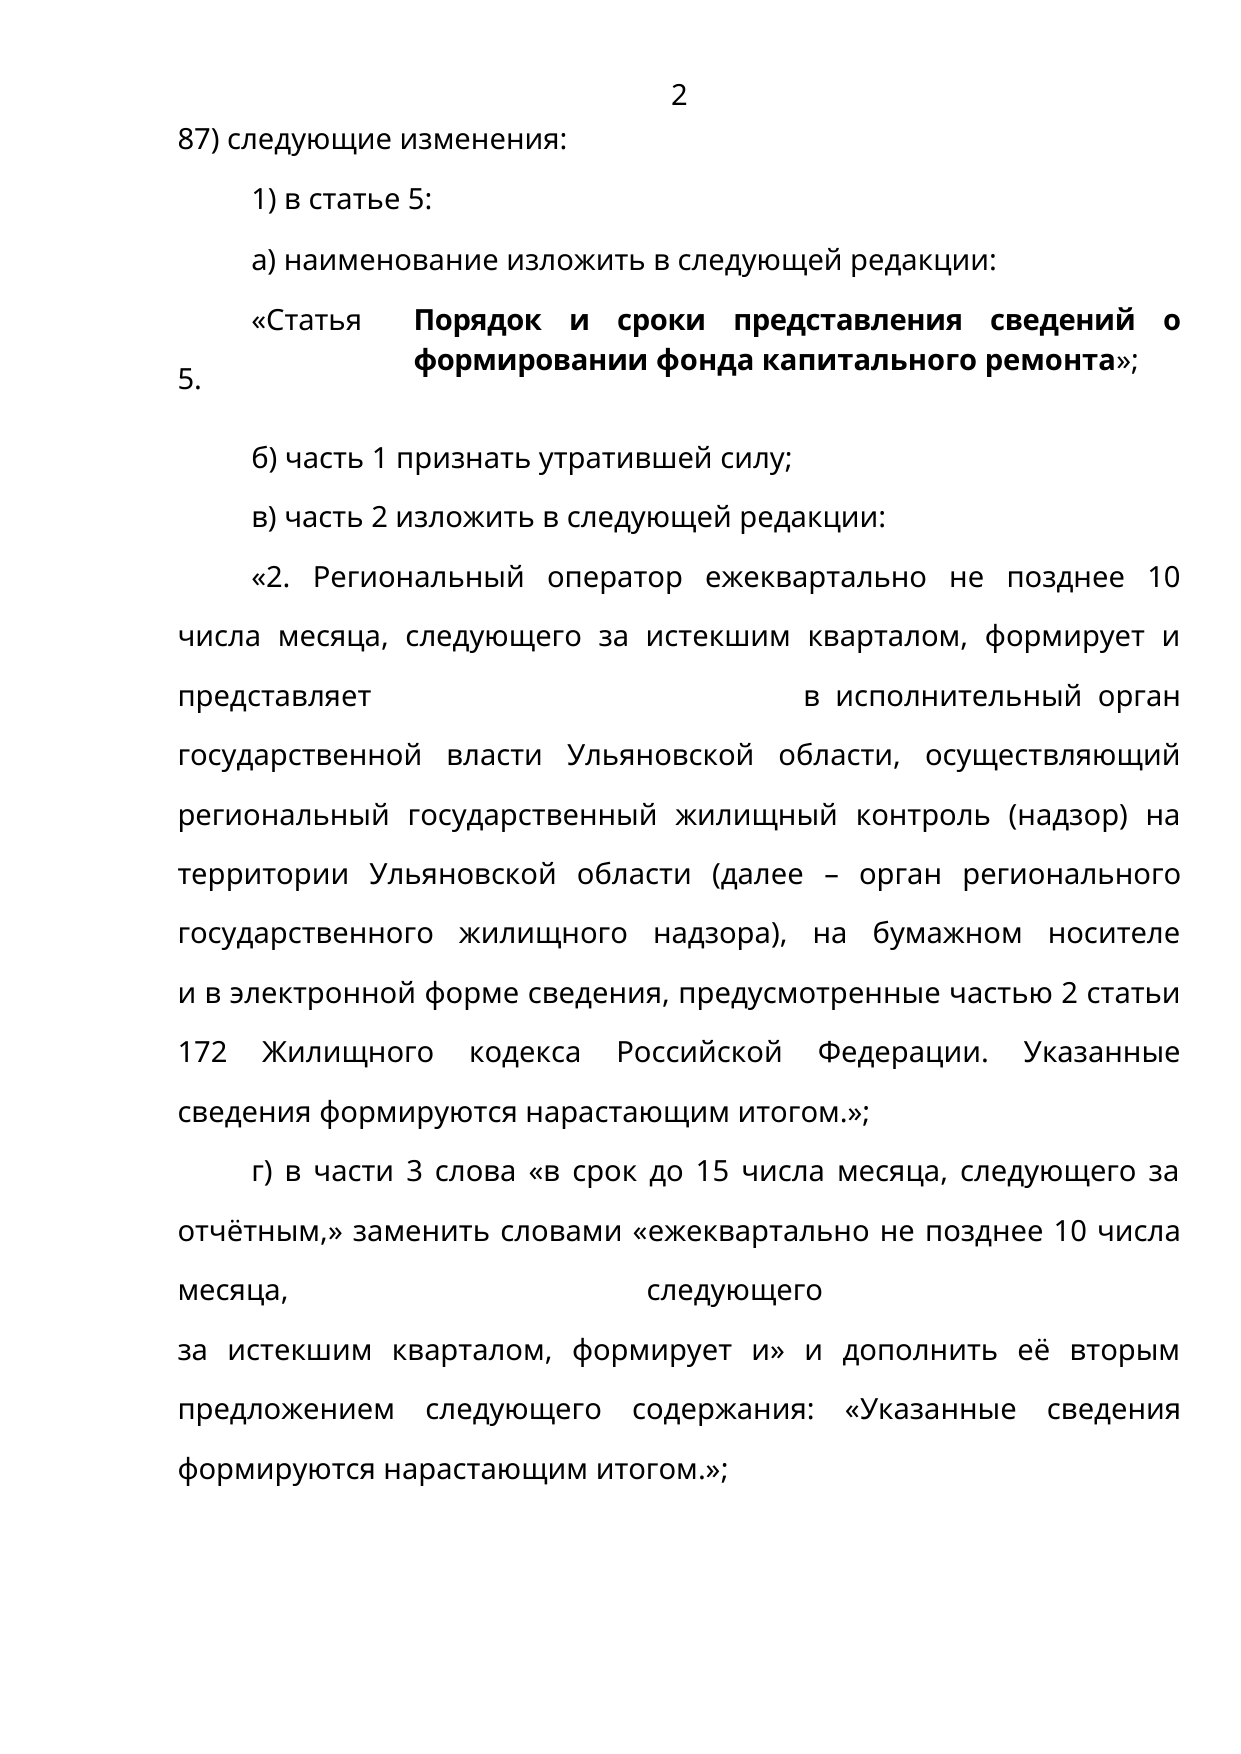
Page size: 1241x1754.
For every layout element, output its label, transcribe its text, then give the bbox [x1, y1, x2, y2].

table_header Порядок и сроки представления сведений о формировании фонда капитального ремонта»; [399, 299, 1192, 411]
text г) в части 3 слова «в срок до 15 числа месяца, следующего за отчётным,» заменить словами «ежеквартально не позднее 10 числа месяца, следующего за истекшим кварталом, формирует и» и дополнить её вторым предложением следующего содержания: «Указанные сведения формируются нарастающим итогом.»; [177, 1151, 1181, 1488]
text 1) в статье 5: [177, 178, 1181, 218]
table_header «Статья 5. [166, 299, 399, 411]
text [177, 118, 1181, 158]
text б) часть 1 признать утратившей силу; [177, 437, 1181, 477]
text в) часть 2 изложить в следующей редакции: [177, 496, 1181, 536]
text а) наименование изложить в следующей редакции: [177, 239, 1181, 278]
text «2. Региональный оператор ежеквартально не позднее 10 числа месяца, следующего за истекшим кварталом, формирует и представляет в исполнительный орган государственной власти Ульяновской области, осуществляющий региональный государственный жилищный контроль (надзор) на территории Ульяновской области (далее – орган регионального государственного жилищного надзора), на бумажном носителе и в электронной форме сведения, предусмотренные частью 2 статьи 172 Жилищного кодекса Российской Федерации. Указанные сведения формируются нарастающим итогом.»; [177, 556, 1181, 1131]
